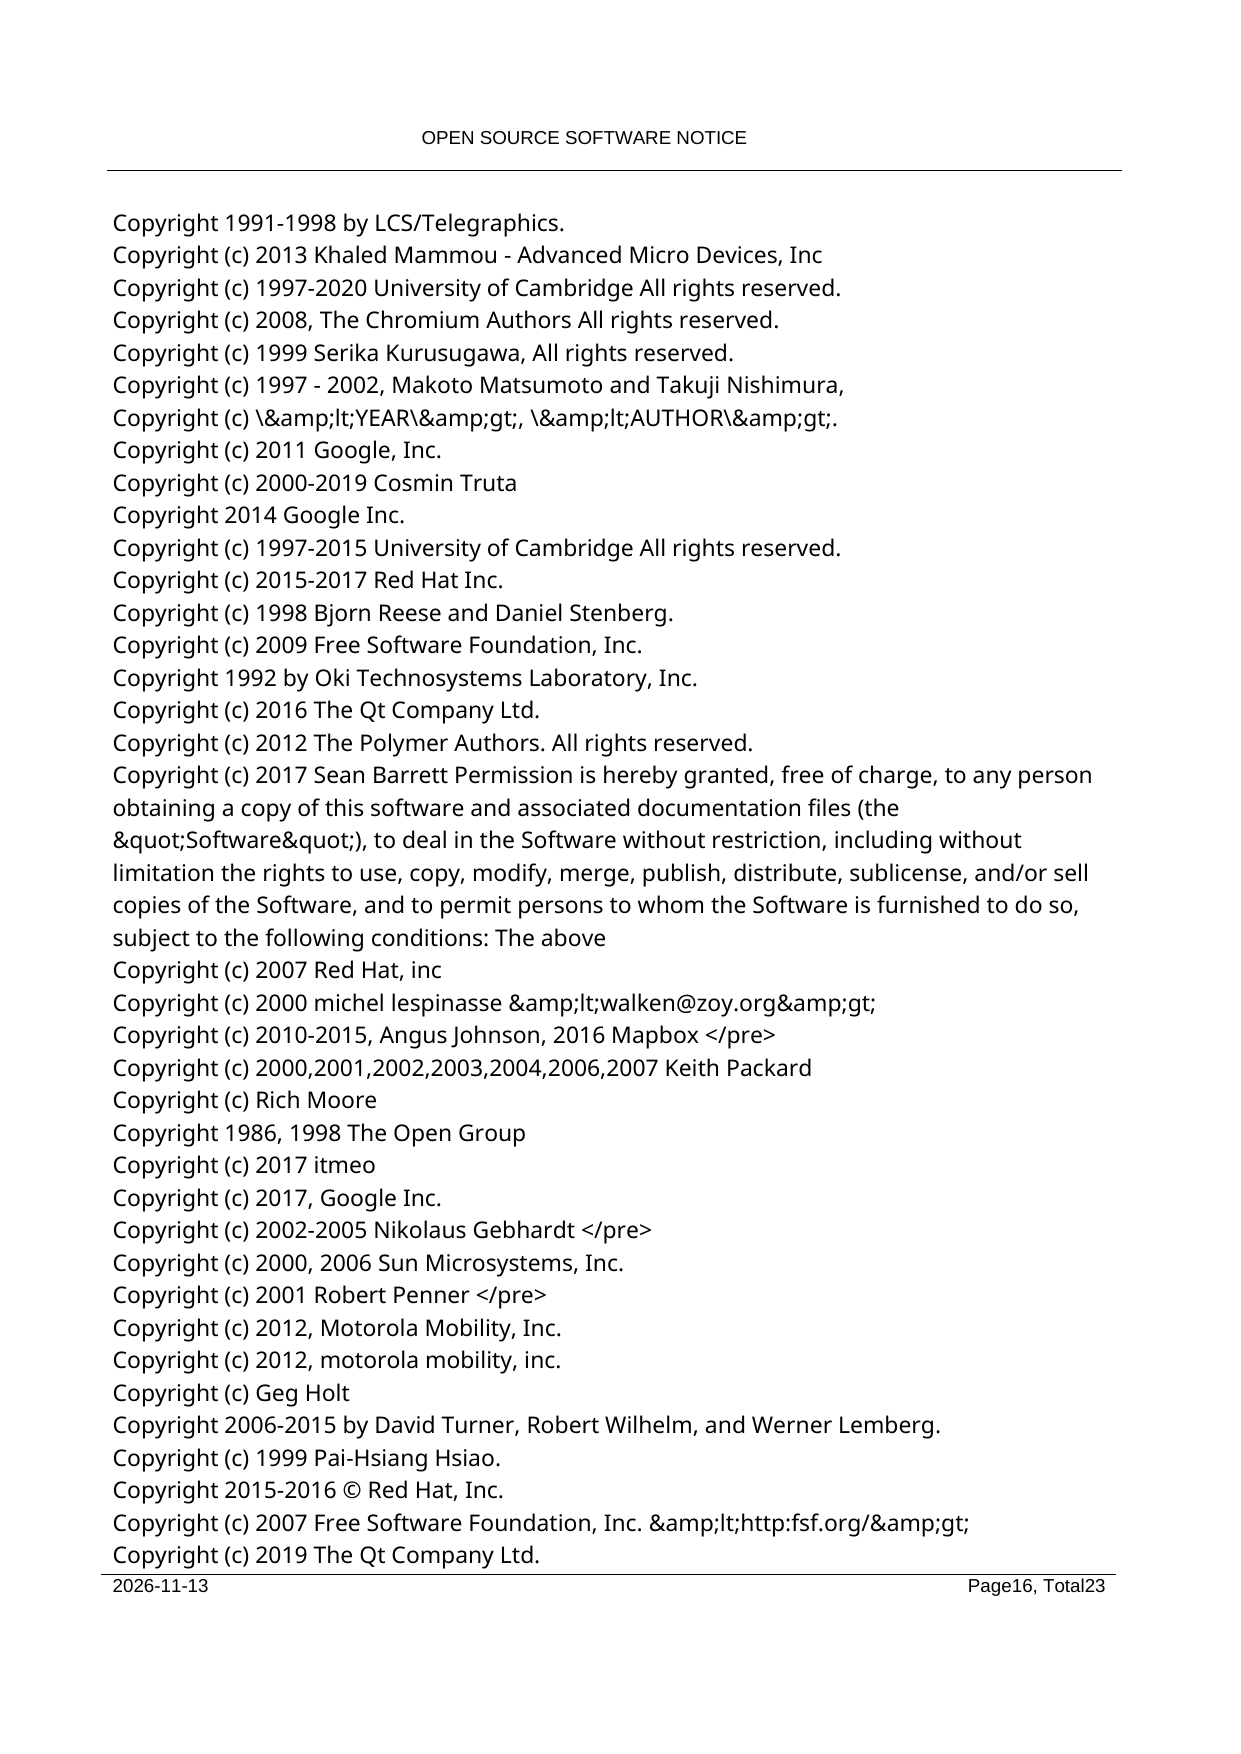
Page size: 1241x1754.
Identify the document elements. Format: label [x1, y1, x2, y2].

text [112, 206, 1128, 1571]
